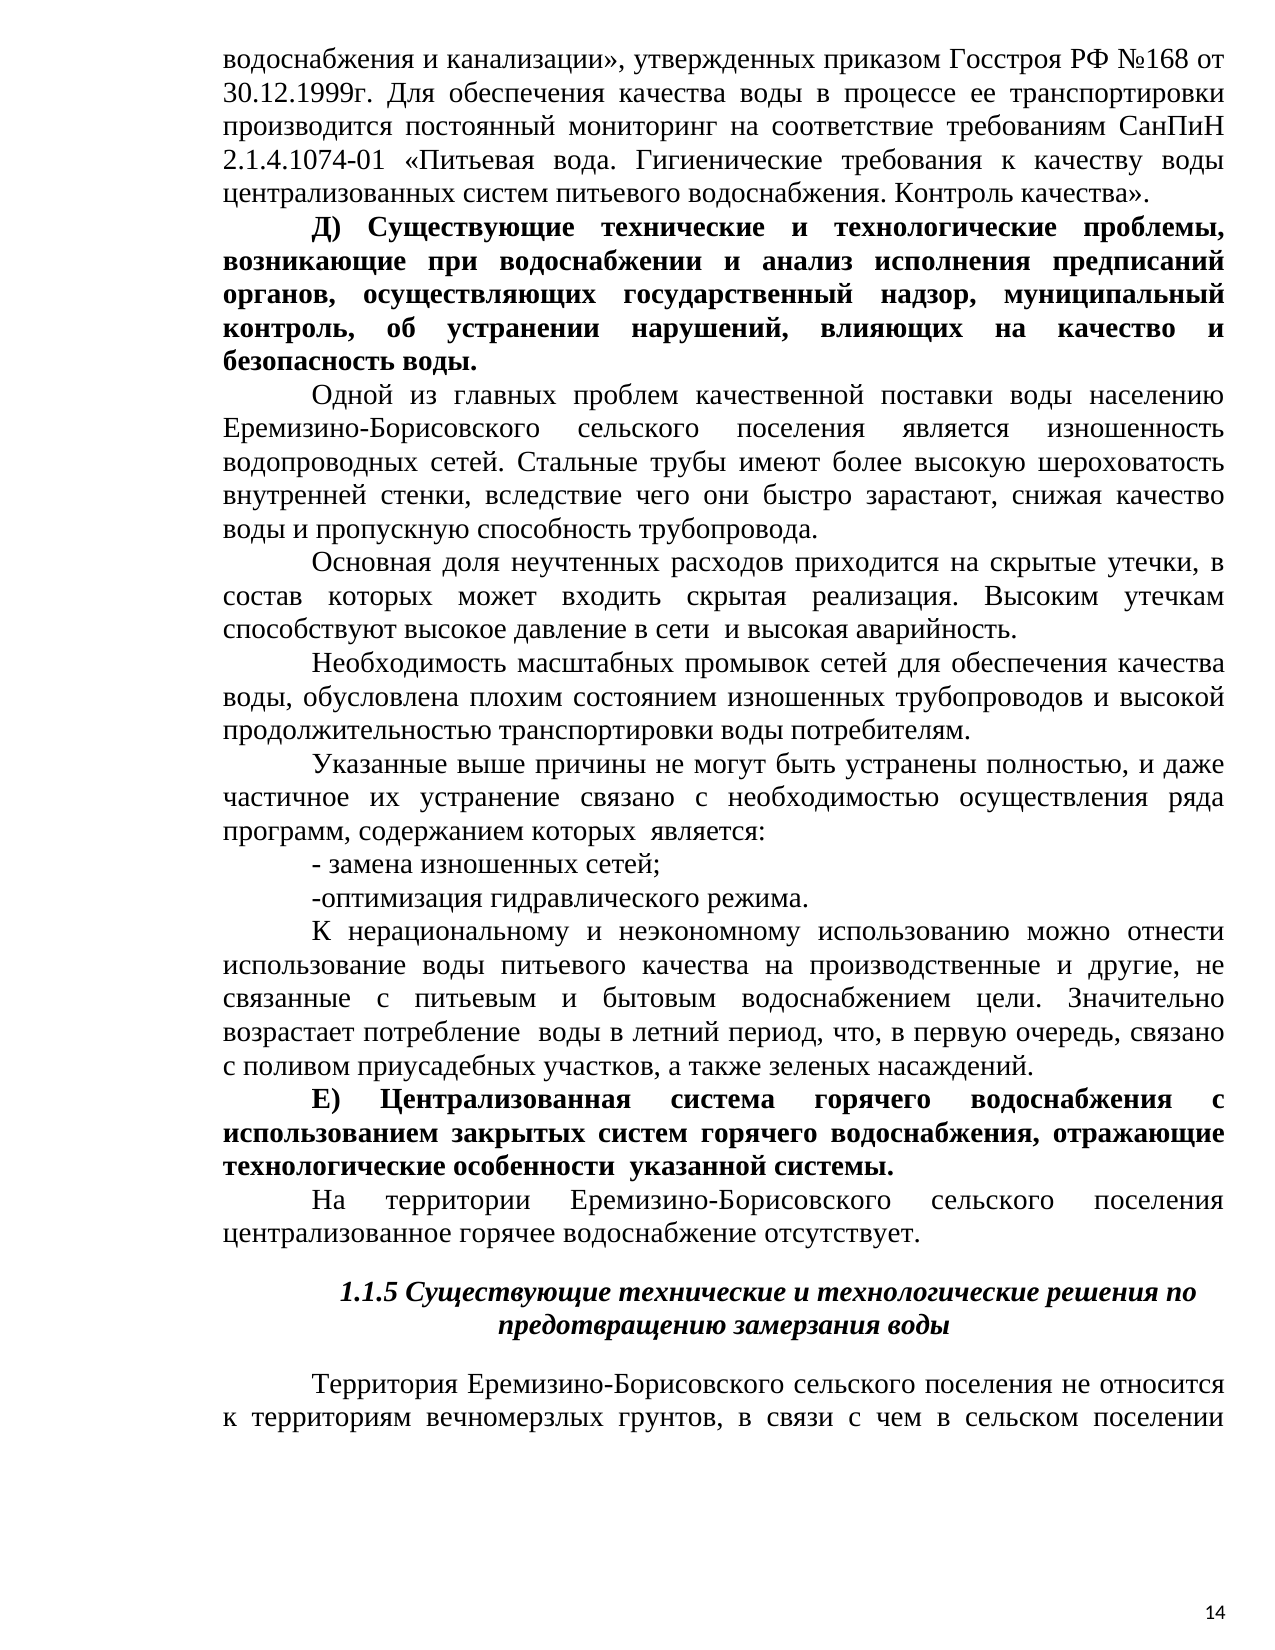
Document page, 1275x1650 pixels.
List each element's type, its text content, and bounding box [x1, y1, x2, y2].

text Одной из главных проблем качественной поставки воды населению Еремизино-Борисовского сельского поселения является изношенность водопроводных сетей. Стальные трубы имеют более высокую шероховатость внутренней стенки, вследствие чего они быстро зарастают, снижая качество воды и пропускную способность трубопровода. [223, 377, 1225, 544]
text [223, 1366, 1225, 1433]
text Основная доля неучтенных расходов приходится на скрытые утечки, в состав которых может входить скрытая реализация. Высоким утечкам способствуют высокое давление в сети и высокая аварийность. [223, 544, 1225, 645]
text На территории Еремизино-Борисовского сельского поселения централизованное горячее водоснабжение отсутствует. [223, 1182, 1225, 1249]
text 1.1.5 Существующие технические и технологические решения по предотвращению замерзания воды [223, 1274, 1225, 1341]
text - замена изношенных сетей; [223, 846, 1225, 880]
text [223, 41, 1225, 209]
text Необходимость масштабных промывок сетей для обеспечения качества воды, обусловлена плохим состоянием изношенных трубопроводов и высокой продолжительностью транспортировки воды потребителям. [223, 645, 1225, 746]
text Д) Существующие технические и технологические проблемы, возникающие при водоснабжении и анализ исполнения предписаний органов, осуществляющих государственный надзор, муниципальный контроль, об устранении нарушений, влияющих на качество и безопасность воды. [223, 209, 1225, 377]
text К нерациональному и неэкономному использованию можно отнести использование воды питьевого качества на производственные и другие, не связанные с питьевым и бытовым водоснабжением цели. Значительно возрастает потребление воды в летний период, что, в первую очередь, связано с поливом приусадебных участков, а также зеленых насаждений. [223, 913, 1225, 1081]
text Указанные выше причины не могут быть устранены полностью, и даже частичное их устранение связано с необходимостью осуществления ряда программ, содержанием которых является: [223, 746, 1225, 846]
text Е) Централизованная система горячего водоснабжения с использованием закрытых систем горячего водоснабжения, отражающие технологические особенности указанной системы. [223, 1081, 1225, 1182]
text -оптимизация гидравлического режима. [223, 880, 1225, 913]
